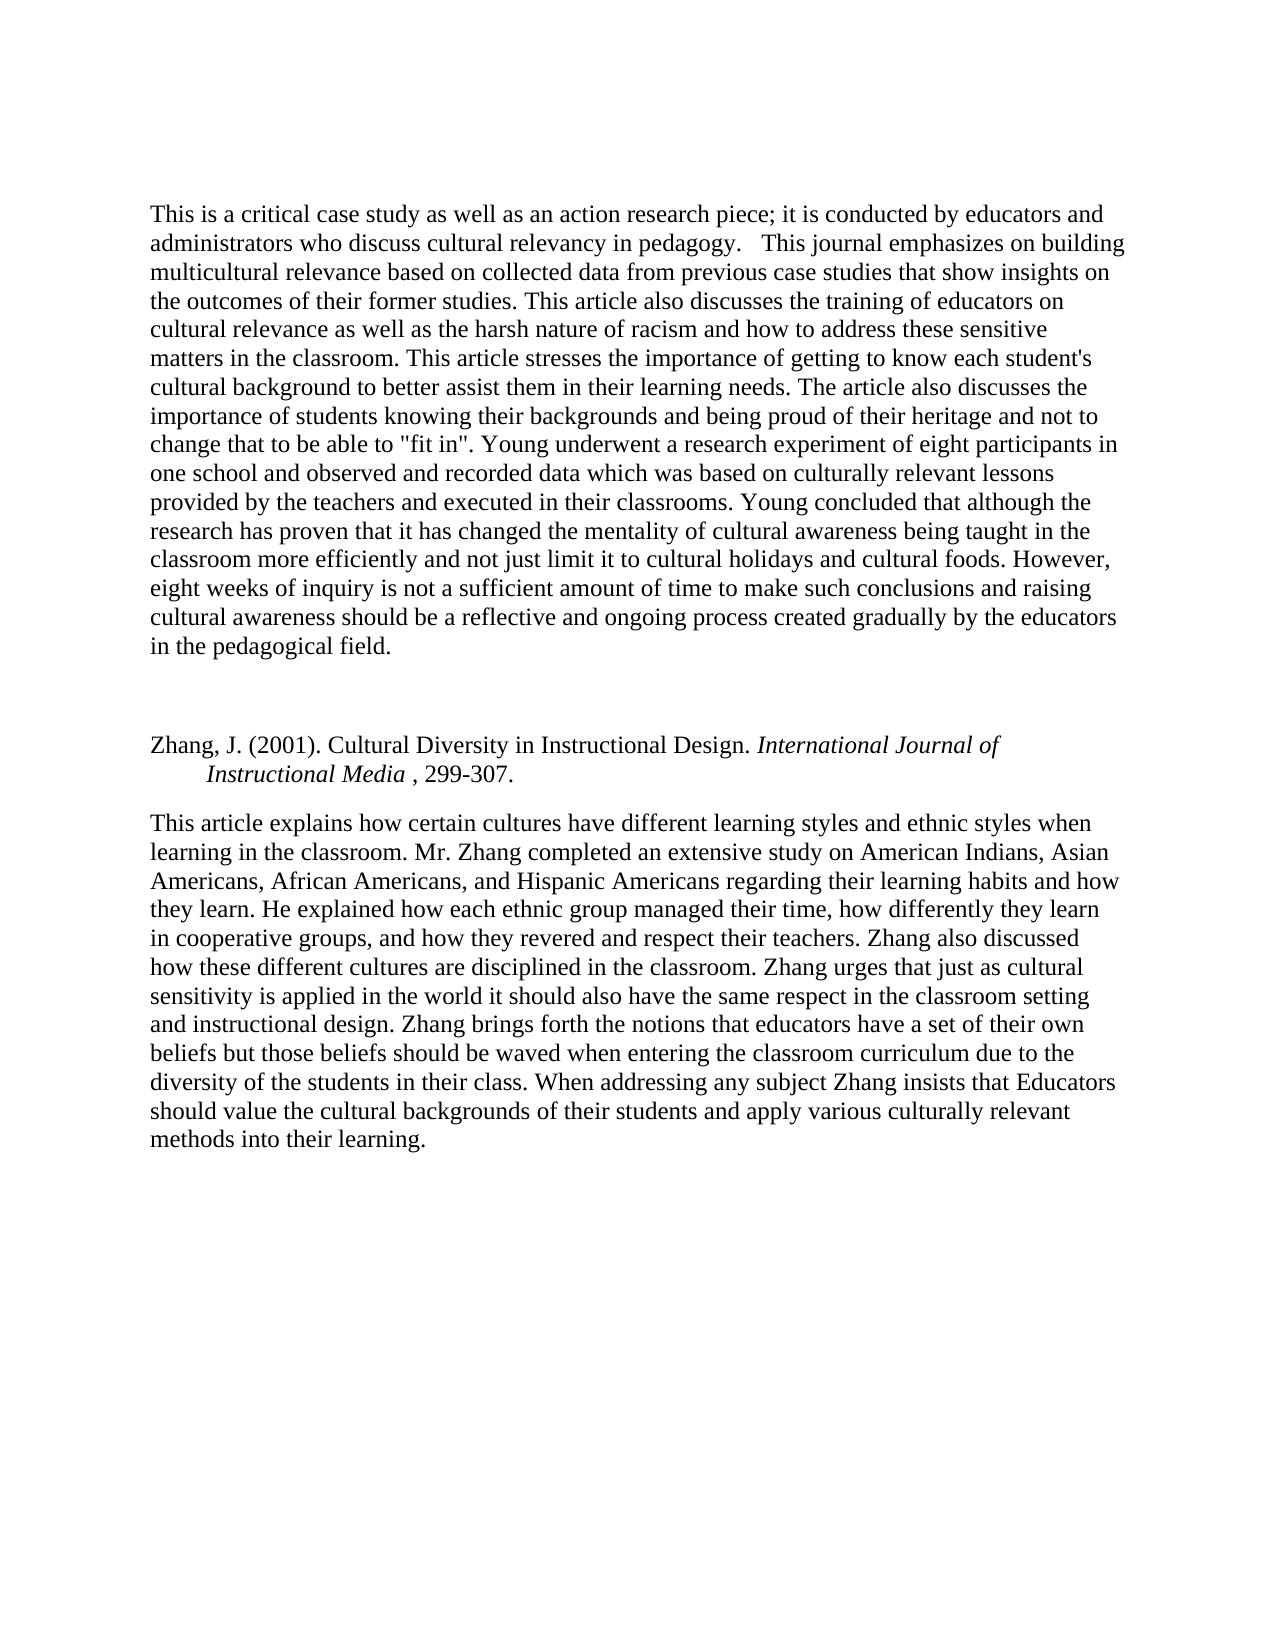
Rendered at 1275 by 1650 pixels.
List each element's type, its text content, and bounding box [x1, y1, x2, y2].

text This article explains how certain cultures have different learning styles and ethnic styles when learning in the classroom. Mr. Zhang completed an extensive study on American Indians, Asian Americans, African Americans, and Hispanic Americans regarding their learning habits and how they learn. He explained how each ethnic group managed their time, how differently they learn in cooperative groups, and how they revered and respect their teachers. Zhang also discussed how these different cultures are disciplined in the classroom. Zhang urges that just as cultural sensitivity is applied in the world it should also have the same respect in the classroom setting and instructional design. Zhang brings forth the notions that educators have a set of their own beliefs but those beliefs should be waved when entering the classroom curriculum due to the diversity of the students in their class. When addressing any subject Zhang insists that Educators should value the cultural backgrounds of their students and apply various culturally relevant methods into their learning. [150, 808, 1125, 1153]
text This is a critical case study as well as an action research piece; it is conducted by educators and administrators who discuss cultural relevancy in pedagogy. This journal emphasizes on building multicultural relevance based on collected data from previous case studies that show insights on the outcomes of their former studies. This article also discusses the training of educators on cultural relevance as well as the harsh nature of racism and how to address these sensitive matters in the classroom. This article stresses the importance of getting to know each student's cultural background to better assist them in their learning needs. The article also discusses the importance of students knowing their backgrounds and being proud of their heritage and not to change that to be able to "fit in". Young underwent a research experiment of eight participants in one school and observed and recorded data which was based on culturally relevant lessons provided by the teachers and executed in their classrooms. Young concluded that although the research has proven that it has changed the mentality of cultural awareness being taught in the classroom more efficiently and not just limit it to cultural holidays and cultural foods. However, eight weeks of inquiry is not a sufficient amount of time to make such conclusions and raising cultural awareness should be a reflective and ongoing process created gradually by the educators in the pedagogical field. [150, 257, 1125, 659]
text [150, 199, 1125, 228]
text Zhang, J. (2001). Cultural Diversity in Instructional Design. International Journal of Instructional Media , 299-307. [150, 730, 1125, 787]
